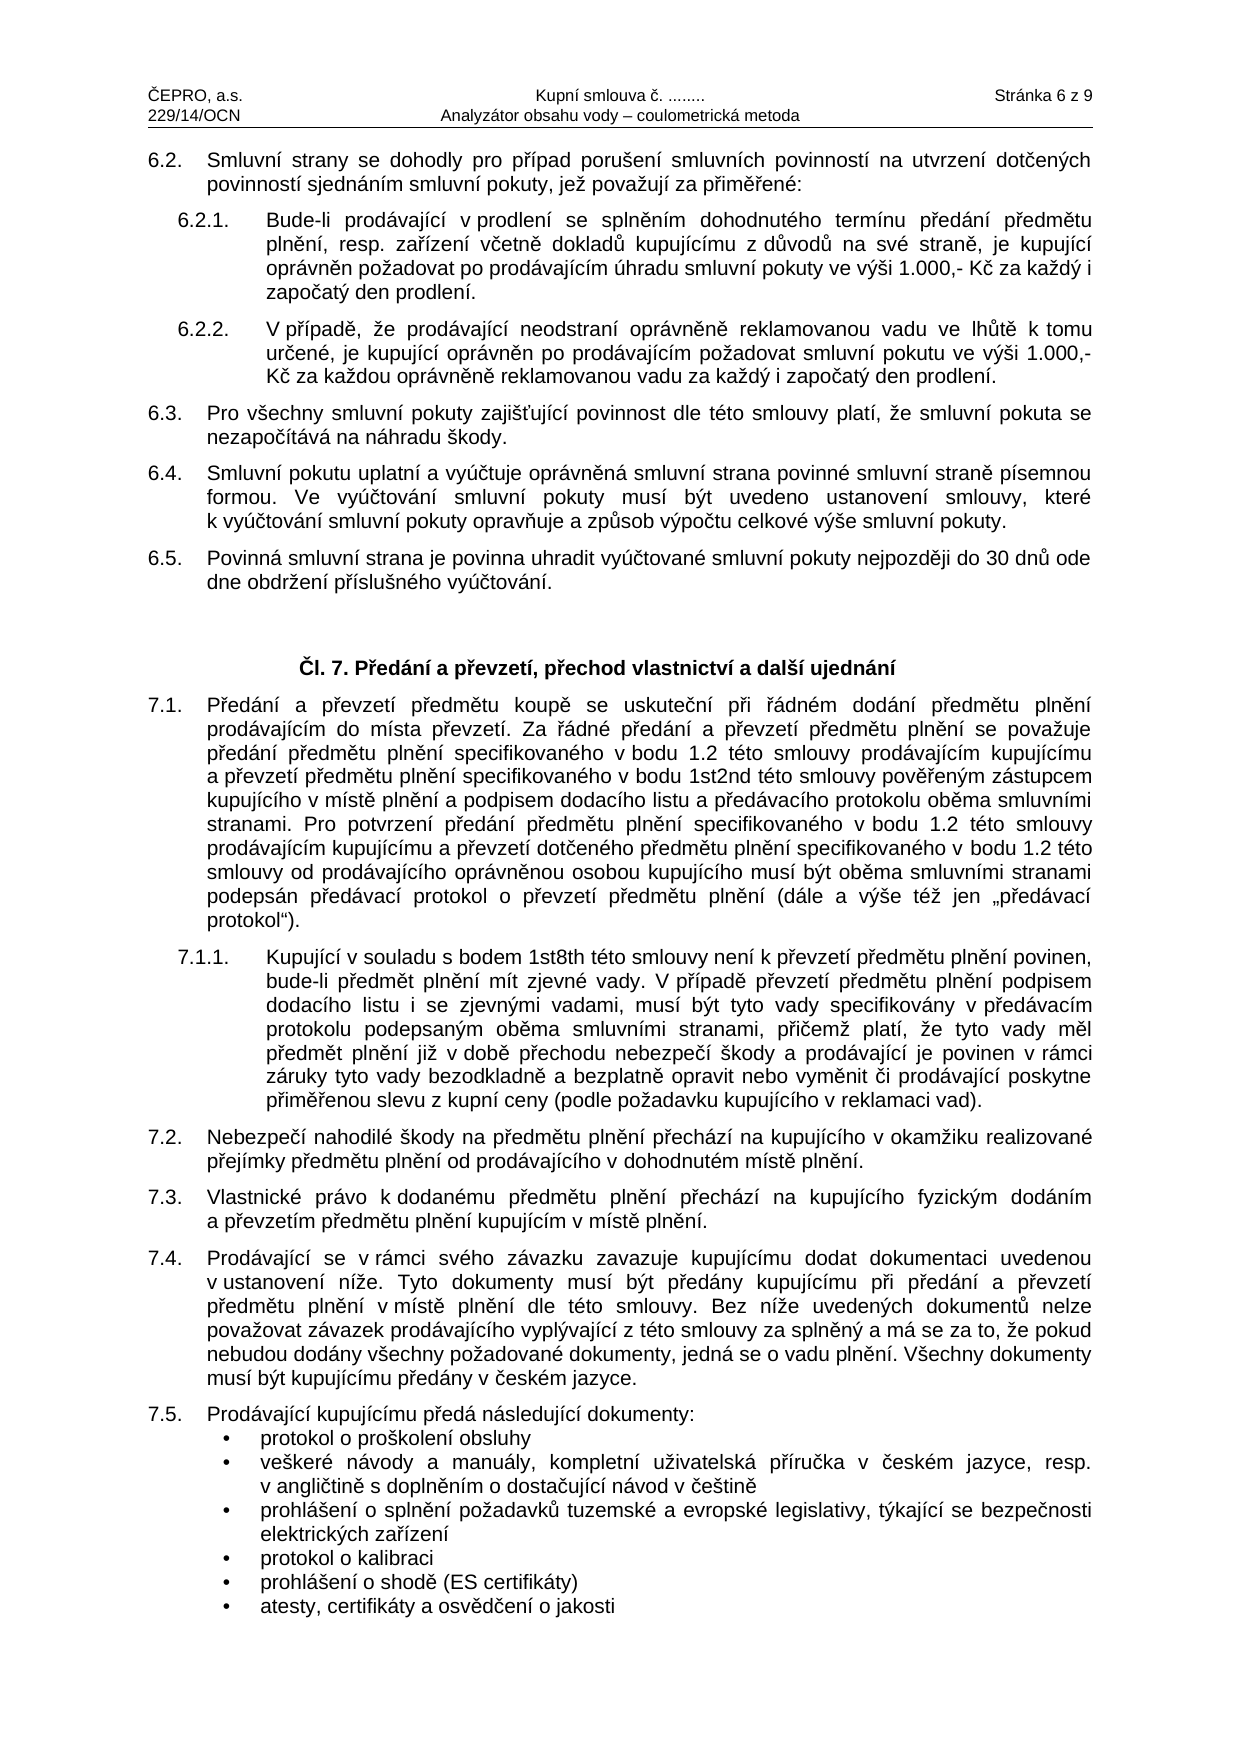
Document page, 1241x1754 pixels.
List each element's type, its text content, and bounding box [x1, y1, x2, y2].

text Kupující v souladu s bodem 1.8 této smlouvy není k převzetí předmětu plnění povinen, bude-li předmět plnění mít zjevné vady. V případě převzetí předmětu plnění podpisem dodacího listu i se zjevnými vadami, musí být tyto vady specifikovány v předávacím protokolu podepsaným oběma smluvními stranami, přičemž platí, že tyto vady měl předmět plnění již v době přechodu nebezpečí škody a prodávající je povinen v rámci záruky tyto vady bezodkladně a bezplatně opravit nebo vyměnit či prodávající poskytne přiměřenou slevu z kupní ceny (podle požadavku kupujícího v reklamaci vad). [177, 944, 1093, 1112]
text Prodávající se v rámci svého závazku zavazuje kupujícímu dodat dokumentaci uvedenou v ustanovení níže. Tyto dokumenty musí být předány kupujícímu při předání a převzetí předmětu plnění v místě plnění dle této smlouvy. Bez níže uvedených dokumentů nelze považovat závazek prodávajícího vyplývající z této smlouvy za splněný a má se za to, že pokud nebudou dodány všechny požadované dokumenty, jedná se o vadu plnění. Všechny dokumenty musí být kupujícímu předány v českém jazyce. [148, 1246, 1093, 1389]
text Bude-li prodávající v prodlení se splněním dohodnutého termínu předání předmětu plnění, resp. zařízení včetně dokladů kupujícímu z důvodů na své straně, je kupující oprávněn požadovat po prodávajícím úhradu smluvní pokuty ve výši 1.000,- Kč za každý i započatý den prodlení. [177, 208, 1093, 304]
text Smluvní strany se dohodly pro případ porušení smluvních povinností na utvrzení dotčených povinností sjednáním smluvní pokuty, jež považují za přiměřené: [148, 148, 1093, 196]
text Předání a převzetí předmětu koupě se uskuteční při řádném dodání předmětu plnění prodávajícím do místa převzetí. Za řádné předání a převzetí předmětu plnění se považuje předání předmětu plnění specifikovaného v bodu 1.2 této smlouvy prodávajícím kupujícímu a převzetí předmětu plnění specifikovaného v bodu 1.2 této smlouvy pověřeným zástupcem kupujícího v místě plnění a podpisem dodacího listu a předávacího protokolu oběma smluvními stranami. Pro potvrzení předání předmětu plnění specifikovaného v bodu 1.2 této smlouvy prodávajícím kupujícímu a převzetí dotčeného předmětu plnění specifikovaného v bodu 1.2 této smlouvy od prodávajícího oprávněnou osobou kupujícího musí být oběma smluvními stranami podepsán předávací protokol o převzetí předmětu plnění (dále a výše též jen „předávací protokol“). [148, 692, 1093, 932]
text Předání a převzetí, přechod vlastnictví a další ujednání [102, 656, 1093, 680]
text Prodávající kupujícímu předá následující dokumenty: [148, 1402, 1093, 1426]
text Nebezpečí nahodilé škody na předmětu plnění přechází na kupujícího v okamžiku realizované přejímky předmětu plnění od prodávajícího v dohodnutém místě plnění. [148, 1125, 1093, 1173]
text V případě, že prodávající neodstraní oprávněně reklamovanou vadu ve lhůtě k tomu určené, je kupující oprávněn po prodávajícím požadovat smluvní pokutu ve výši 1.000,-Kč za každou oprávněně reklamovanou vadu za každý i započatý den prodlení. [177, 316, 1093, 388]
list atesty, certifikáty a osvědčení o jakosti [223, 1593, 1093, 1617]
text Pro všechny smluvní pokuty zajišťující povinnost dle této smlouvy platí, že smluvní pokuta se nezapočítává na náhradu škody. [148, 401, 1093, 449]
list protokol o kalibraci [223, 1546, 1093, 1569]
text Povinná smluvní strana je povinna uhradit vyúčtované smluvní pokuty nejpozději do 30 dnů ode dne obdržení příslušného vyúčtování. [148, 546, 1093, 593]
text Vlastnické právo k dodanému předmětu plnění přechází na kupujícího fyzickým dodáním a převzetím předmětu plnění kupujícím v místě plnění. [148, 1185, 1093, 1233]
list veškeré návody a manuály, kompletní uživatelská příručka v českém jazyce, resp. v angličtině s doplněním o dostačující návod v češtině [223, 1450, 1093, 1498]
list prohlášení o shodě (ES certifikáty) [223, 1569, 1093, 1593]
list prohlášení o splnění požadavků tuzemské a evropské legislativy, týkající se bezpečnosti elektrických zařízení [223, 1498, 1093, 1546]
text Smluvní pokutu uplatní a vyúčtuje oprávněná smluvní strana povinné smluvní straně písemnou formou. Ve vyúčtování smluvní pokuty musí být uvedeno ustanovení smlouvy, které k vyúčtování smluvní pokuty opravňuje a způsob výpočtu celkové výše smluvní pokuty. [148, 461, 1093, 533]
list protokol o proškolení obsluhy [223, 1426, 1093, 1450]
